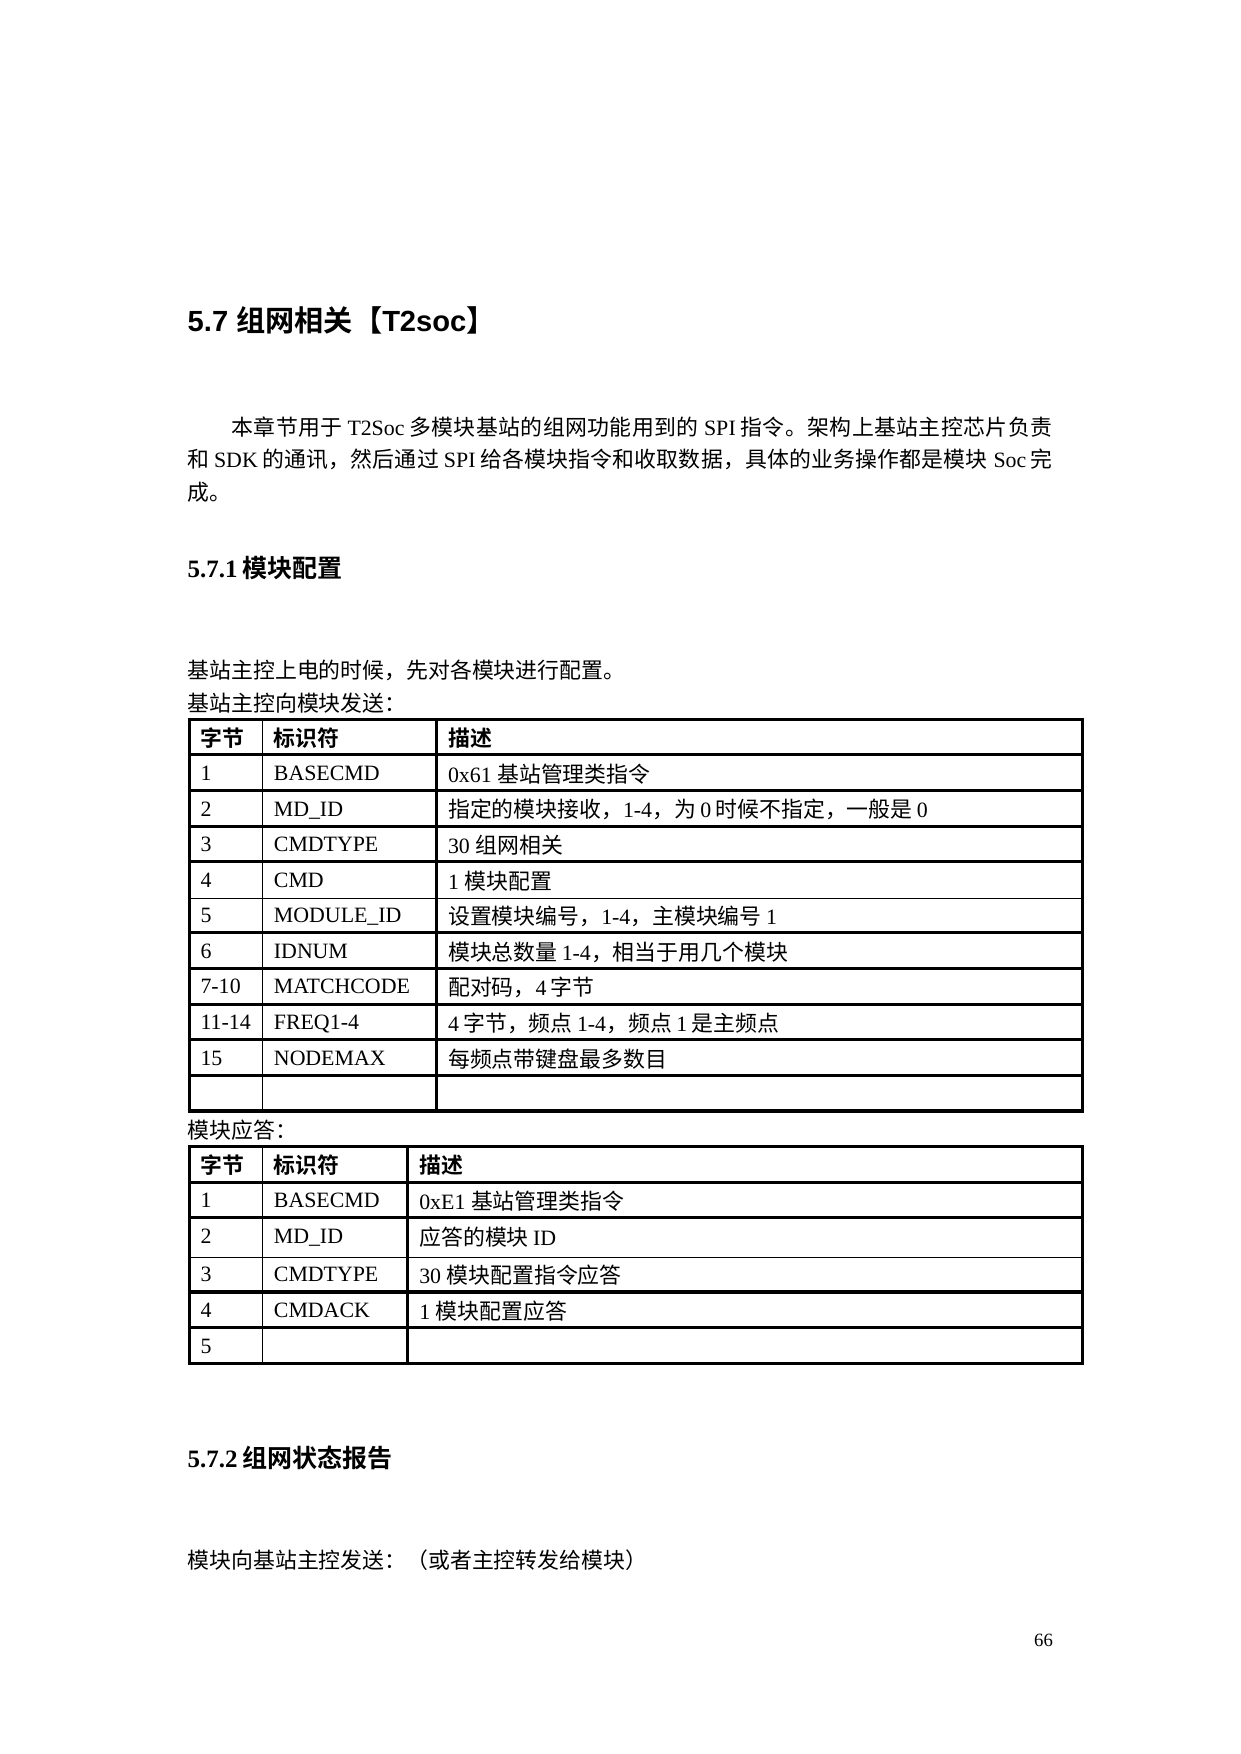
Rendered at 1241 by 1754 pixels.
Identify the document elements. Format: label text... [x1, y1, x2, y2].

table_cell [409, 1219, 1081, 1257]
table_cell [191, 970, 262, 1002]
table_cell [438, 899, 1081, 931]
subtitle 5.7.2组网状态报告 [187, 1424, 1053, 1489]
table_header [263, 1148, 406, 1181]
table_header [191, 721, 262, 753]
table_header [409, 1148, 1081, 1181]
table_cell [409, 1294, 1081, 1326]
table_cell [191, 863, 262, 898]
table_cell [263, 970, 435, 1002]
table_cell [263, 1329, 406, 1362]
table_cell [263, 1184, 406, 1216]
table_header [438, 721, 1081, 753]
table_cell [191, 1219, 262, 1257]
text 基站主控上电的时候，先对各模块进行配置。 [187, 653, 1053, 685]
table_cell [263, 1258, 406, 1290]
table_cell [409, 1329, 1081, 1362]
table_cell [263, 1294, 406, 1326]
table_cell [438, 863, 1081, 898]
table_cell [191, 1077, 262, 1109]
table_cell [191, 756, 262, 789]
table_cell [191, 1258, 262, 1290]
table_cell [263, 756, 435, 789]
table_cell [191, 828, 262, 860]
subtitle 5.7.1模块配置 [187, 534, 1053, 599]
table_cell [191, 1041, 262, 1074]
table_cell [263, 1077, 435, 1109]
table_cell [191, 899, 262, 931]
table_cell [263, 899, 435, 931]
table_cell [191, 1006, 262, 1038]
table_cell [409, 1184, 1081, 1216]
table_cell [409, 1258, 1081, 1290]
text 基站主控向模块发送： [187, 685, 1053, 718]
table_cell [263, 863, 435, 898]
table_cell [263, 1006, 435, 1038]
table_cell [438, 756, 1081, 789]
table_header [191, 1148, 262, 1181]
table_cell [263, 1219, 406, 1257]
text 模块应答： [187, 1112, 1053, 1145]
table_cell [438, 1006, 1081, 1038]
subtitle 5.7 组网相关【T2soc】 [187, 287, 1053, 352]
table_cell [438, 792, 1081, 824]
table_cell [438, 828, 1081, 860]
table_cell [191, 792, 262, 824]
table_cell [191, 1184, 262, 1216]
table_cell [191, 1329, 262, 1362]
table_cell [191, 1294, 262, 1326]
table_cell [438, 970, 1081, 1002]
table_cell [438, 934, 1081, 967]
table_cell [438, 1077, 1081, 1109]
text 模块向基站主控发送：（或者主控转发给模块） [187, 1543, 1053, 1575]
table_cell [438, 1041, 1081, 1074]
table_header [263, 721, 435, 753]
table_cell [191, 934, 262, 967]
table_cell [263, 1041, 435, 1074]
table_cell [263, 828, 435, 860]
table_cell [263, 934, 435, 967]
text 本章节用于T2Soc多模块基站的组网功能用到的SPI指令。架构上基站主控芯片负责和SDK的通讯，然后通过SPI给各模块指令和收取数据，具体的业务操作都是模块Soc完成。 [187, 409, 1053, 507]
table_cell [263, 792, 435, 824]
